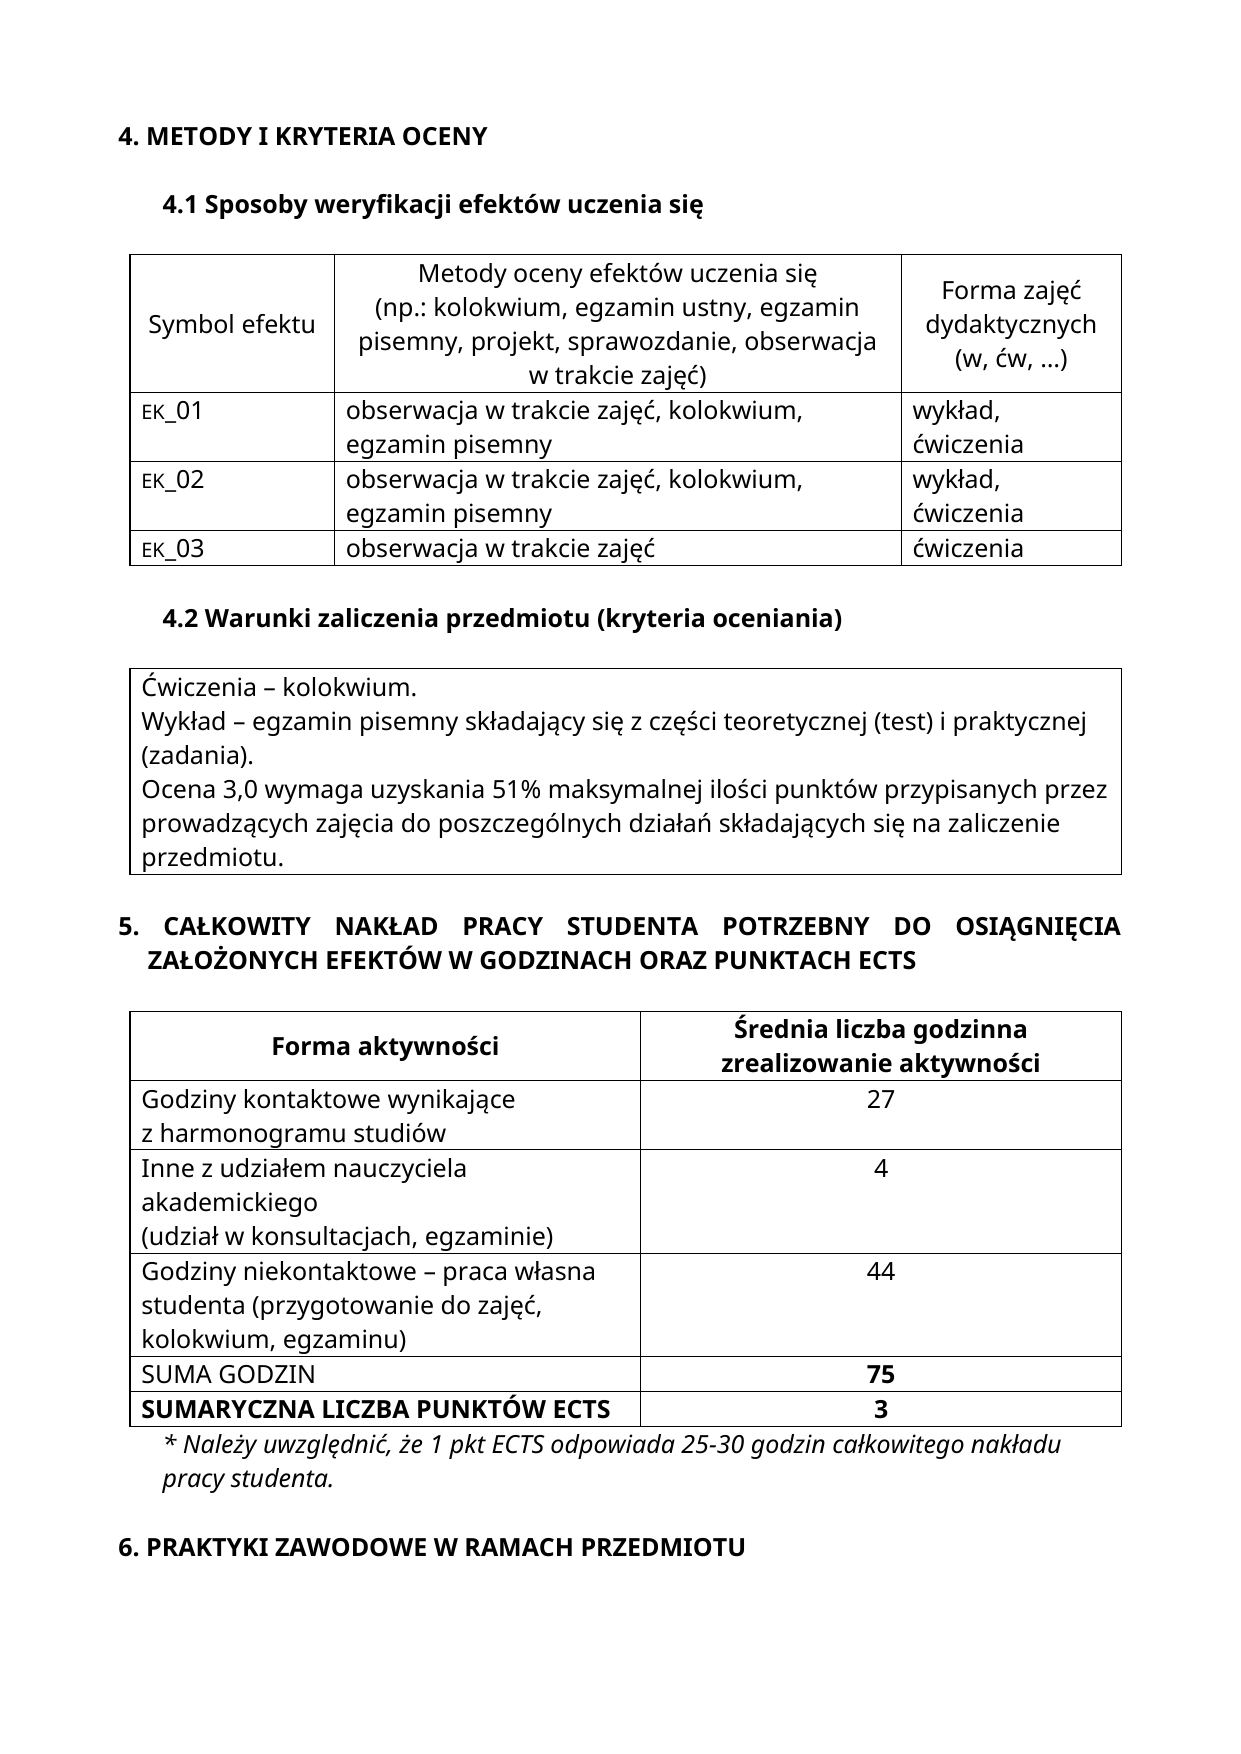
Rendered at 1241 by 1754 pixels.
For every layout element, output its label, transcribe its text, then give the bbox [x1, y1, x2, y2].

table_header Średnia liczba godzinna zrealizowanie aktywności [641, 1012, 1121, 1080]
table_cell ćwiczenia [902, 531, 1121, 565]
table_cell Godziny kontaktowe wynikające z harmonogramu studiów [131, 1081, 640, 1149]
table_cell wykład, ćwiczenia [902, 393, 1121, 461]
text 4.1 Sposoby weryfikacji efektów uczenia się [162, 186, 1122, 220]
table_header Symbol efektu [131, 255, 334, 392]
text 4. METODY I KRYTERIA OCENY [118, 118, 1122, 152]
text 5. CAŁKOWITY NAKŁAD PRACY STUDENTA POTRZEBNY DO OSIĄGNIĘCIA ZAŁOŻONYCH EFEKTÓW W GODZINACH ORAZ PUNKTACH ECTS [118, 909, 1122, 977]
table_cell Inne z udziałem nauczyciela akademickiego (udział w konsultacjach, egzaminie) [131, 1150, 640, 1253]
text 6. PRAKTYKI ZAWODOWE W RAMACH PRZEDMIOTU [118, 1529, 1122, 1563]
table_cell 3 [641, 1392, 1121, 1426]
table_cell ek_03 [131, 531, 334, 565]
table_header Ćwiczenia – kolokwium. Wykład – egzamin pisemny składający się z części teoretycznej (test) i praktycznej (zadania). Ocena 3,0 wymaga uzyskania 51% maksymalnej ilości punktów przypisanych przez prowadzących zajęcia do poszczególnych działań składających się na zaliczenie przedmiotu. [131, 669, 1121, 874]
text * Należy uwzględnić, że 1 pkt ECTS odpowiada 25-30 godzin całkowitego nakładu pracy studenta. [162, 1427, 1122, 1495]
table_cell 27 [641, 1081, 1121, 1149]
table_cell wykład, ćwiczenia [902, 462, 1121, 530]
table_header Forma zajęć dydaktycznych (w, ćw, …) [902, 255, 1121, 392]
table_cell ek_01 [131, 393, 334, 461]
table_cell SUMARYCZNA LICZBA PUNKTÓW ECTS [131, 1392, 640, 1426]
table_cell 44 [641, 1254, 1121, 1356]
table_header Forma aktywności [131, 1012, 640, 1080]
table_cell obserwacja w trakcie zajęć, kolokwium, egzamin pisemny [335, 462, 901, 530]
table_cell obserwacja w trakcie zajęć [335, 531, 901, 565]
table_header Metody oceny efektów uczenia się (np.: kolokwium, egzamin ustny, egzamin pisemny, projekt, sprawozdanie, obserwacja w trakcie zajęć) [335, 255, 901, 392]
table_cell 4 [641, 1150, 1121, 1253]
table_cell ek_02 [131, 462, 334, 530]
table_cell Godziny niekontaktowe – praca własna studenta (przygotowanie do zajęć, kolokwium, egzaminu) [131, 1254, 640, 1356]
table_cell 75 [641, 1357, 1121, 1391]
table_cell obserwacja w trakcie zajęć, kolokwium, egzamin pisemny [335, 393, 901, 461]
text 4.2 Warunki zaliczenia przedmiotu (kryteria oceniania) [162, 600, 1122, 634]
table_cell SUMA GODZIN [131, 1357, 640, 1391]
